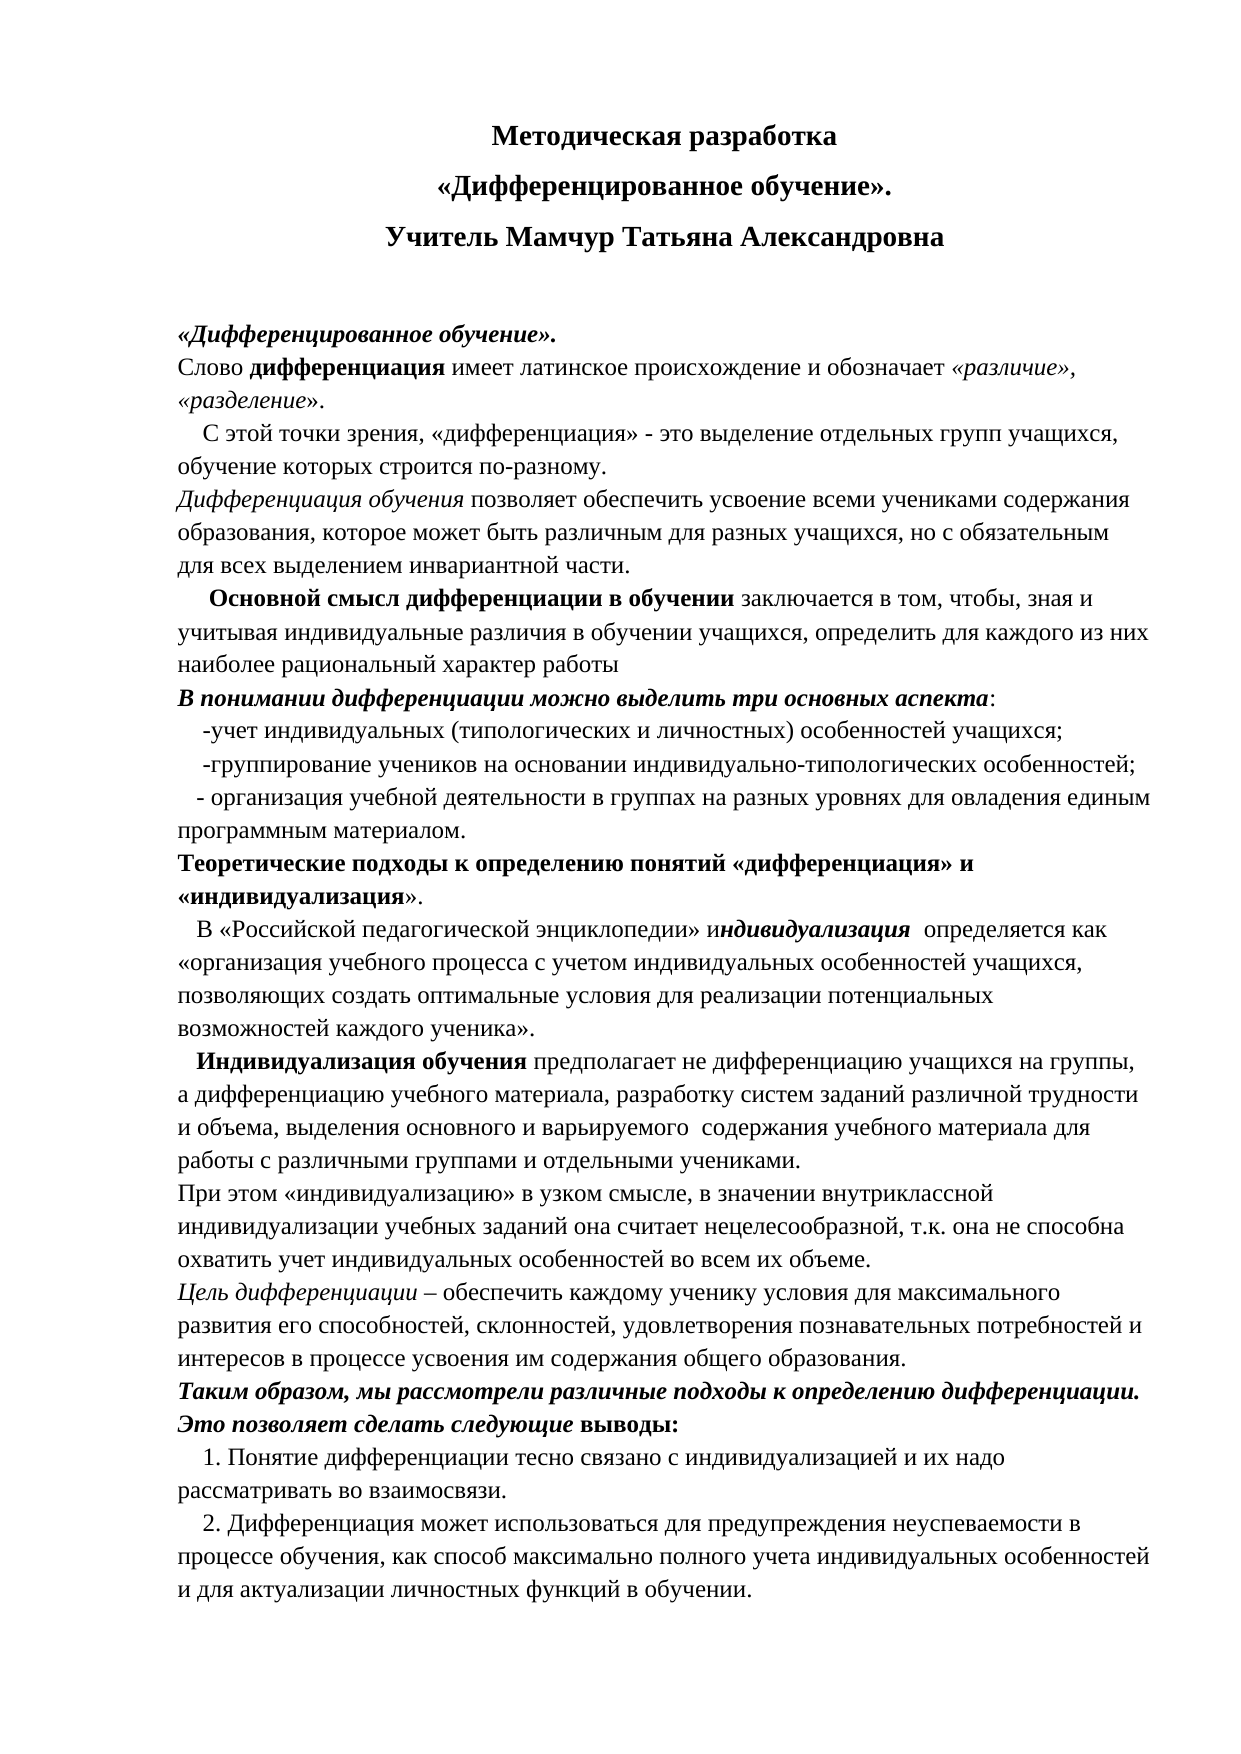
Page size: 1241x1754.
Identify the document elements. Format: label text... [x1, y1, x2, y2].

text Теоретические подходы к определению понятий «дифференциация» и «индивидуализация». [177, 848, 1152, 909]
text В понимании дифференциации можно выделить три основных аспекта: [177, 683, 1152, 711]
text -группирование учеников на основании индивидуально-типологических особенностей; [177, 749, 1152, 777]
text Учитель Мамчур Татьяна Александровна [177, 219, 1152, 252]
text Методическая разработка [177, 118, 1152, 152]
text -учет индивидуальных (типологических и личностных) особенностей учащихся; [177, 716, 1152, 744]
text 2. Дифференциация может использоваться для предупреждения неуспеваемости в процессе обучения, как способ максимально полного учета индивидуальных особенностей и для актуализации личностных функций в обучении. [177, 1508, 1152, 1603]
text - организация учебной деятельности в группах на разных уровнях для овладения единым программным материалом. [177, 782, 1152, 843]
text Цель дифференциации – обеспечить каждому ученику условия для максимального развития его способностей, склонностей, удовлетворения познавательных потребностей и интересов в процессе усвоения им содержания общего образования. [177, 1277, 1152, 1372]
text Дифференциация обучения позволяет обеспечить усвоение всеми учениками содержания образования, которое может быть различным для разных учащихся, но с обязательным для всех выделением инвариантной части. [177, 484, 1152, 579]
text «Дифференцированное обучение». [177, 168, 1152, 202]
text 1. Понятие дифференциации тесно связано с индивидуализацией и их надо рассматривать во взаимосвязи. [177, 1442, 1152, 1504]
text «Дифференцированное обучение». [177, 319, 1152, 348]
text Таким образом, мы рассмотрели различные подходы к определению дифференциации. Это позволяет сделать следующие выводы: [177, 1376, 1152, 1438]
text Основной смысл дифференциации в обучении заключается в том, чтобы, зная и учитывая индивидуальные различия в обучении учащихся, определить для каждого из них наиболее рациональный характер работы [177, 583, 1152, 678]
text Слово дифференциация имеет латинское происхождение и обозначает «различие», «разделение». [177, 352, 1152, 414]
text Индивидуализация обучения предполагает не дифференциацию учащихся на группы, а дифференциацию учебного материала, разработку систем заданий различной трудности и объема, выделения основного и варьируемого содержания учебного материала для работы с различными группами и отдельными учениками. [177, 1046, 1152, 1174]
text При этом «индивидуализацию» в узком смысле, в значении внутриклассной индивидуализации учебных заданий она считает нецелесообразной, т.к. она не способна охватить учет индивидуальных особенностей во всем их объеме. [177, 1178, 1152, 1273]
text С этой точки зрения, «дифференциация» - это выделение отдельных групп учащихся, обучение которых строится по-разному. [177, 418, 1152, 480]
text В «Российской педагогической энциклопедии» индивидуализация определяется как «организация учебного процесса с учетом индивидуальных особенностей учащихся, позволяющих создать оптимальные условия для реализации потенциальных возможностей каждого ученика». [177, 914, 1152, 1042]
